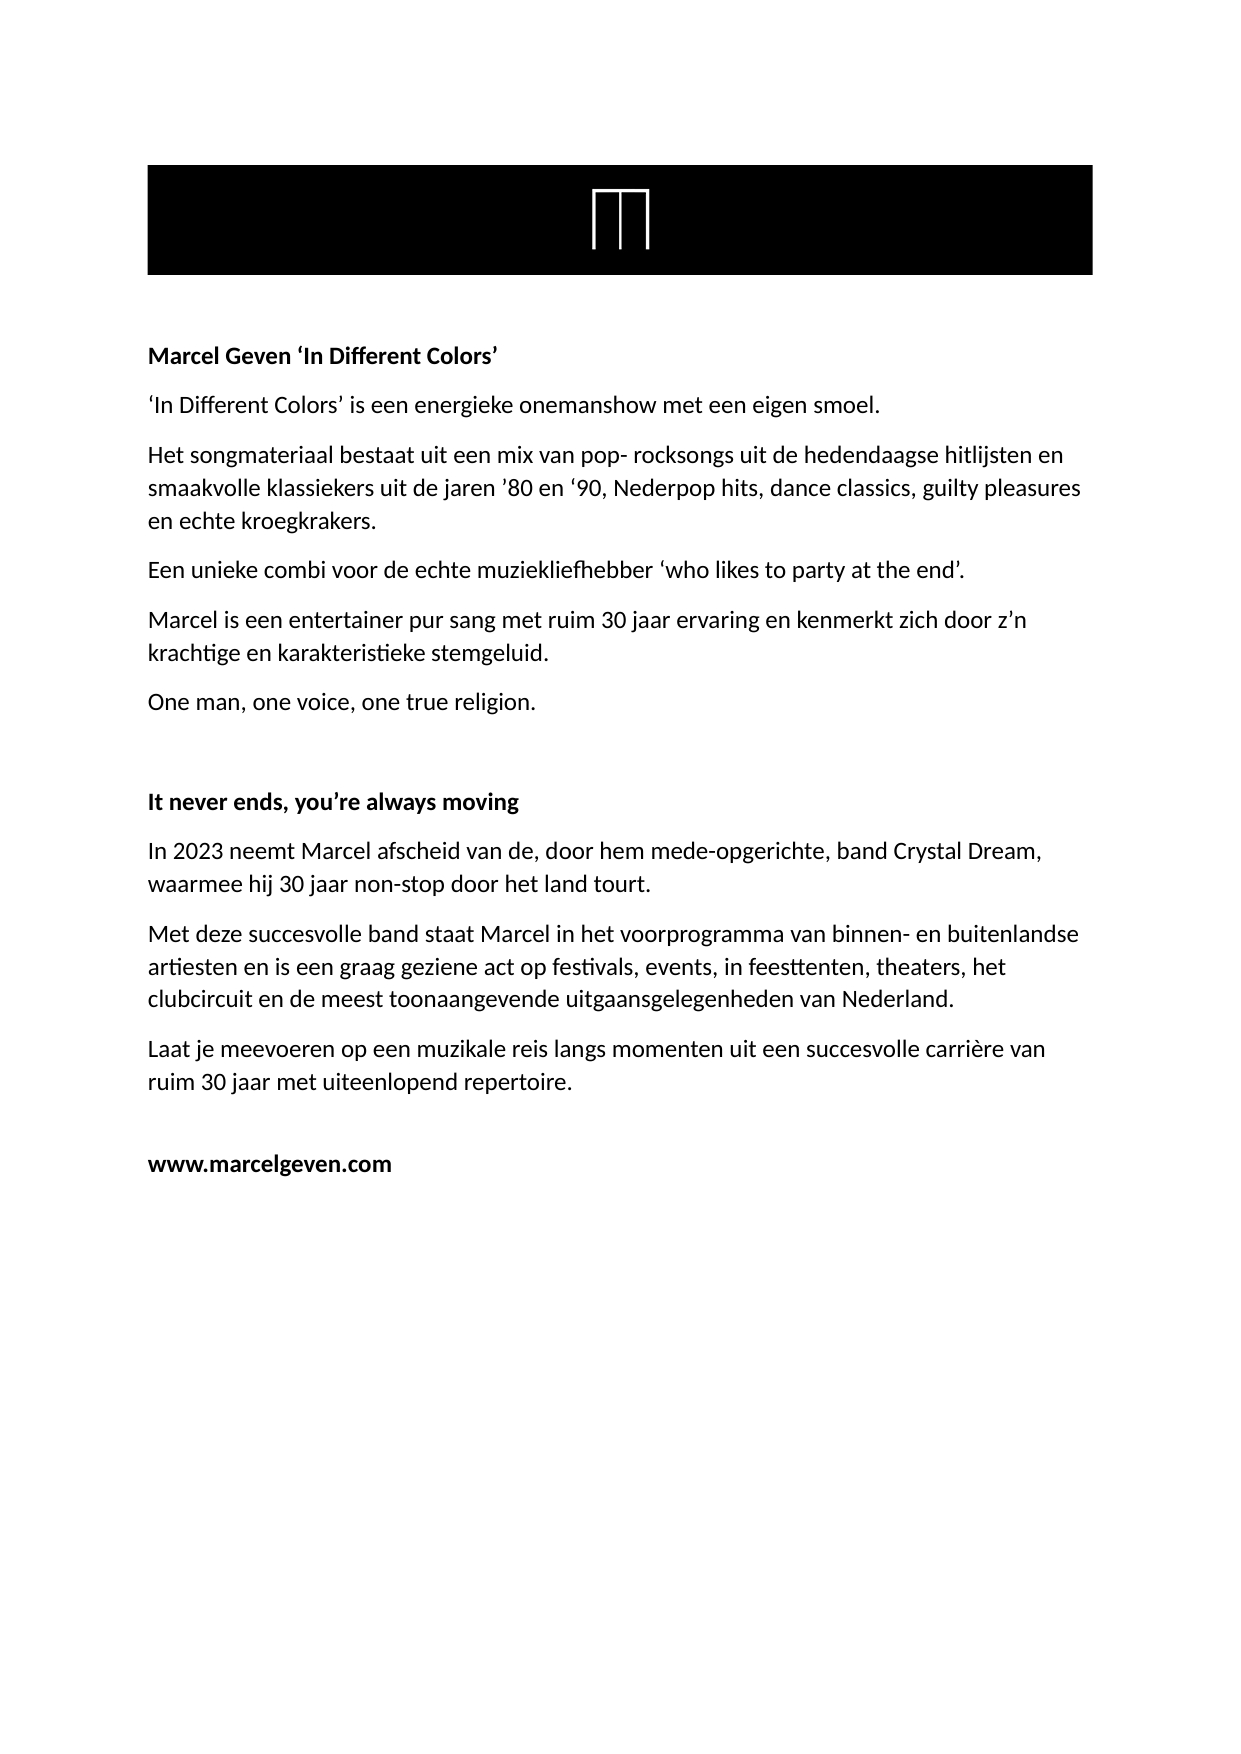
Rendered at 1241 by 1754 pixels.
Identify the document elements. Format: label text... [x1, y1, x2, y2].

text Marcel Geven ‘In Different Colors’ [148, 340, 1092, 370]
text In 2023 neemt Marcel afscheid van de, door hem mede-opgerichte, band Crystal Dream, waarmee hij 30 jaar non-stop door het land tourt. [148, 835, 1092, 899]
text Met deze succesvolle band staat Marcel in het voorprogramma van binnen- en buitenlandse artiesten en is een graag geziene act op festivals, events, in feesttenten, theaters, het clubcircuit en de meest toonaangevende uitgaansgelegenheden van Nederland. [148, 918, 1092, 1014]
text Marcel is een entertainer pur sang met ruim 30 jaar ervaring en kenmerkt zich door z’n krachtige en karakteristieke stemgeluid. [148, 604, 1092, 667]
text ‘In Different Colors’ is een energieke onemanshow met een eigen smoel. [148, 389, 1092, 420]
text One man, one voice, one true religion. [148, 687, 1092, 717]
text Het songmateriaal bestaat uit een mix van pop- rocksongs uit de hedendaagse hitlijsten en smaakvolle klassiekers uit de jaren ’80 en ‘90, Nederpop hits, dance classics, guilty pleasures en echte kroegkrakers. [148, 439, 1092, 535]
picture [147, 165, 1093, 275]
text www.marcelgeven.com [148, 1149, 1092, 1179]
text Laat je meevoeren op een muzikale reis langs momenten uit een succesvolle carrière van ruim 30 jaar met uiteenlopend repertoire. [148, 1033, 1092, 1097]
text Een unieke combi voor de echte muziekliefhebber ‘who likes to party at the end’. [148, 554, 1092, 585]
text It never ends, you’re always moving [148, 786, 1092, 816]
